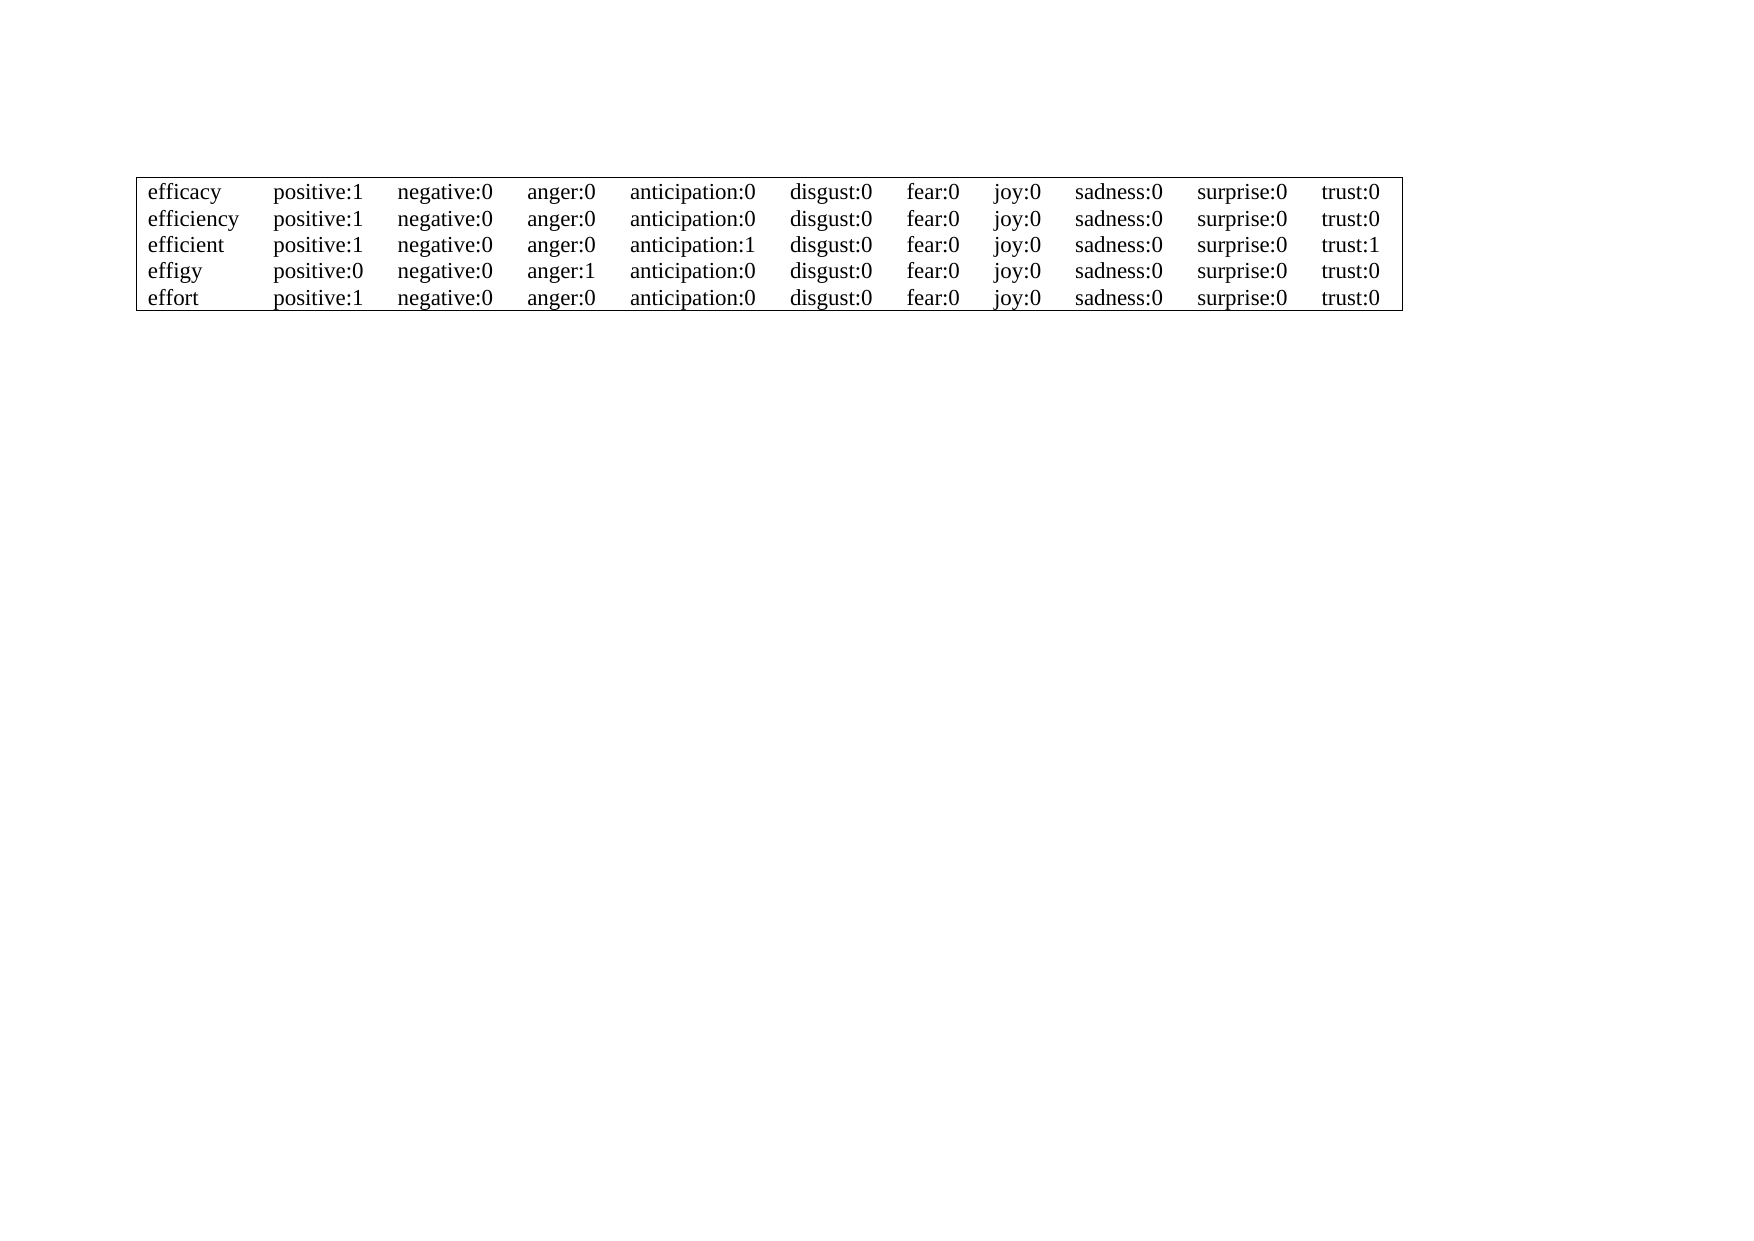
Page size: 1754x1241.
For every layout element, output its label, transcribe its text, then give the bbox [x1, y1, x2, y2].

table_cell anger:0 [516, 231, 618, 257]
table_cell positive:1 [262, 205, 386, 231]
table_cell positive:1 [262, 284, 386, 310]
table_cell trust:0 [1310, 205, 1402, 231]
table_cell fear:0 [895, 284, 983, 310]
table_cell efficient [137, 231, 262, 257]
table_cell negative:0 [386, 231, 516, 257]
table_cell anger:0 [516, 205, 618, 231]
table_cell trust:0 [1310, 257, 1402, 284]
table_cell surprise:0 [1186, 205, 1310, 231]
table_header efficacy [137, 178, 262, 204]
table_cell sadness:0 [1064, 205, 1186, 231]
table_cell sadness:0 [1064, 284, 1186, 310]
table_cell anticipation:0 [619, 205, 778, 231]
table_cell joy:0 [983, 284, 1064, 310]
table_cell disgust:0 [779, 284, 895, 310]
table_cell anticipation:1 [619, 231, 778, 257]
table_cell joy:0 [983, 257, 1064, 284]
table_header sadness:0 [1064, 178, 1186, 204]
table_cell fear:0 [895, 231, 983, 257]
table_cell disgust:0 [779, 257, 895, 284]
table_cell effigy [137, 257, 262, 284]
table_cell disgust:0 [779, 205, 895, 231]
table_cell negative:0 [386, 257, 516, 284]
table_header anticipation:0 [619, 178, 778, 204]
table_header disgust:0 [779, 178, 895, 204]
table_cell trust:1 [1310, 231, 1402, 257]
table_cell positive:0 [262, 257, 386, 284]
table_cell fear:0 [895, 257, 983, 284]
table_header positive:1 [262, 178, 386, 204]
table_cell negative:0 [386, 284, 516, 310]
table_cell surprise:0 [1186, 284, 1310, 310]
table_cell anticipation:0 [619, 257, 778, 284]
table_header anger:0 [516, 178, 618, 204]
table_cell efficiency [137, 205, 262, 231]
table_cell joy:0 [983, 205, 1064, 231]
table_cell disgust:0 [779, 231, 895, 257]
table_cell surprise:0 [1186, 231, 1310, 257]
table_cell effort [137, 284, 262, 310]
table_cell sadness:0 [1064, 231, 1186, 257]
table_cell anger:0 [516, 284, 618, 310]
table_header fear:0 [895, 178, 983, 204]
table_header joy:0 [983, 178, 1064, 204]
table_cell joy:0 [983, 231, 1064, 257]
table_cell negative:0 [386, 205, 516, 231]
table_header trust:0 [1310, 178, 1402, 204]
table_header surprise:0 [1186, 178, 1310, 204]
table_cell fear:0 [895, 205, 983, 231]
table_cell trust:0 [1310, 284, 1402, 310]
table_cell surprise:0 [1186, 257, 1310, 284]
table_cell sadness:0 [1064, 257, 1186, 284]
table_cell anticipation:0 [619, 284, 778, 310]
table_cell anger:1 [516, 257, 618, 284]
table_header negative:0 [386, 178, 516, 204]
table_cell positive:1 [262, 231, 386, 257]
